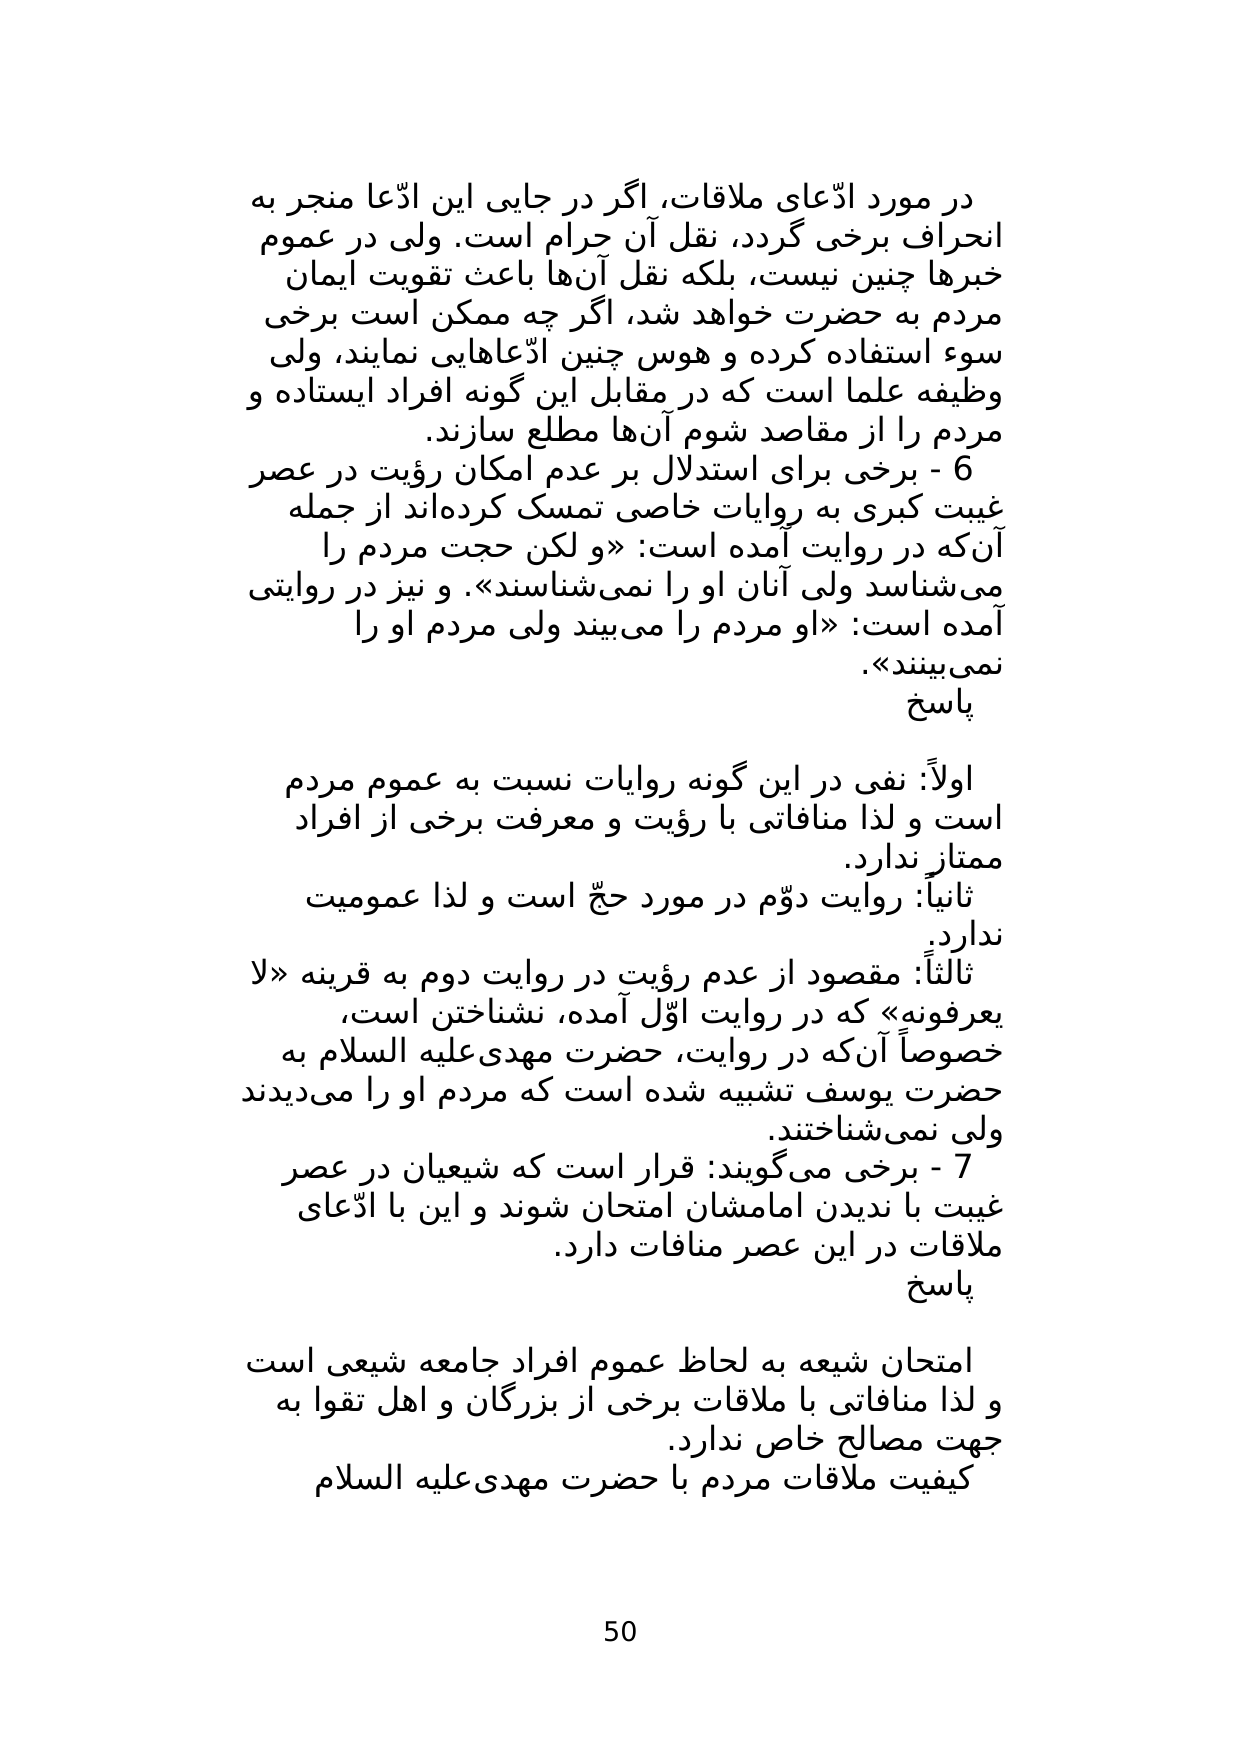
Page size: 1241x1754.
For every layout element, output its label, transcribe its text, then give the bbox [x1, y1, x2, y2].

text 7 - برخی می‌گویند: قرار است که شیعیان در عصر غیبت با ندیدن امامشان امتحان شوند و این با ادّعای ملاقات در این عصر منافات دارد. [236, 1148, 1004, 1264]
text پاسخ [236, 1264, 1004, 1303]
text پاسخ [236, 682, 1004, 721]
text در مورد ادّعای ملاقات، اگر در جایی این ادّعا منجر به انحراف برخی گردد، نقل آن حرام است. ولی در عموم خبرها چنین نیست، بلکه نقل آن‌ها باعث تقویت ایمان مردم به حضرت خواهد شد، اگر چه ممکن است برخی سوء استفاده کرده و هوس چنین ادّعاهایی نمایند، ولی وظیفه علما است که در مقابل این گونه افراد ایستاده و مردم را از مقاصد شوم آن‌ها مطلع سازند. [236, 177, 1004, 449]
text 6 - برخی برای استدلال بر عدم امکان رؤیت در عصر غیبت کبری به روایات خاصی تمسک کرده‌اند از جمله آن‌که در روایت آمده است: «و لکن حجت مردم را می‌شناسد ولی آنان او را نمی‌شناسند». و نیز در روایتی آمده است: «او مردم را می‌بیند ولی مردم او را نمی‌بینند». [236, 449, 1004, 682]
text ثالثاً: مقصود از عدم رؤیت در روایت دوم به قرینه «لا یعرفونه» که در روایت اوّل آمده، نشناختن است، خصوصاً آن‌که در روایت، حضرت مهدی‌علیه السلام به حضرت یوسف تشبیه شده است که مردم او را می‌دیدند ولی نمی‌شناختند. [236, 954, 1004, 1148]
text ثانیاً: روایت دوّم در مورد حجّ است و لذا عمومیت ندارد. [236, 876, 1004, 954]
text کیفیت ملاقات مردم با حضرت مهدی‌علیه السلام [236, 1458, 1004, 1497]
text امتحان شیعه به لحاظ عموم افراد جامعه شیعی است و لذا منافاتی با ملاقات برخی از بزرگان و اهل تقوا به جهت مصالح خاص ندارد. [236, 1342, 1004, 1458]
text اولاً: نفی در این گونه روایات نسبت به عموم مردم است و لذا منافاتی با رؤیت و معرفت برخی از افراد ممتاز ندارد. [236, 759, 1004, 876]
